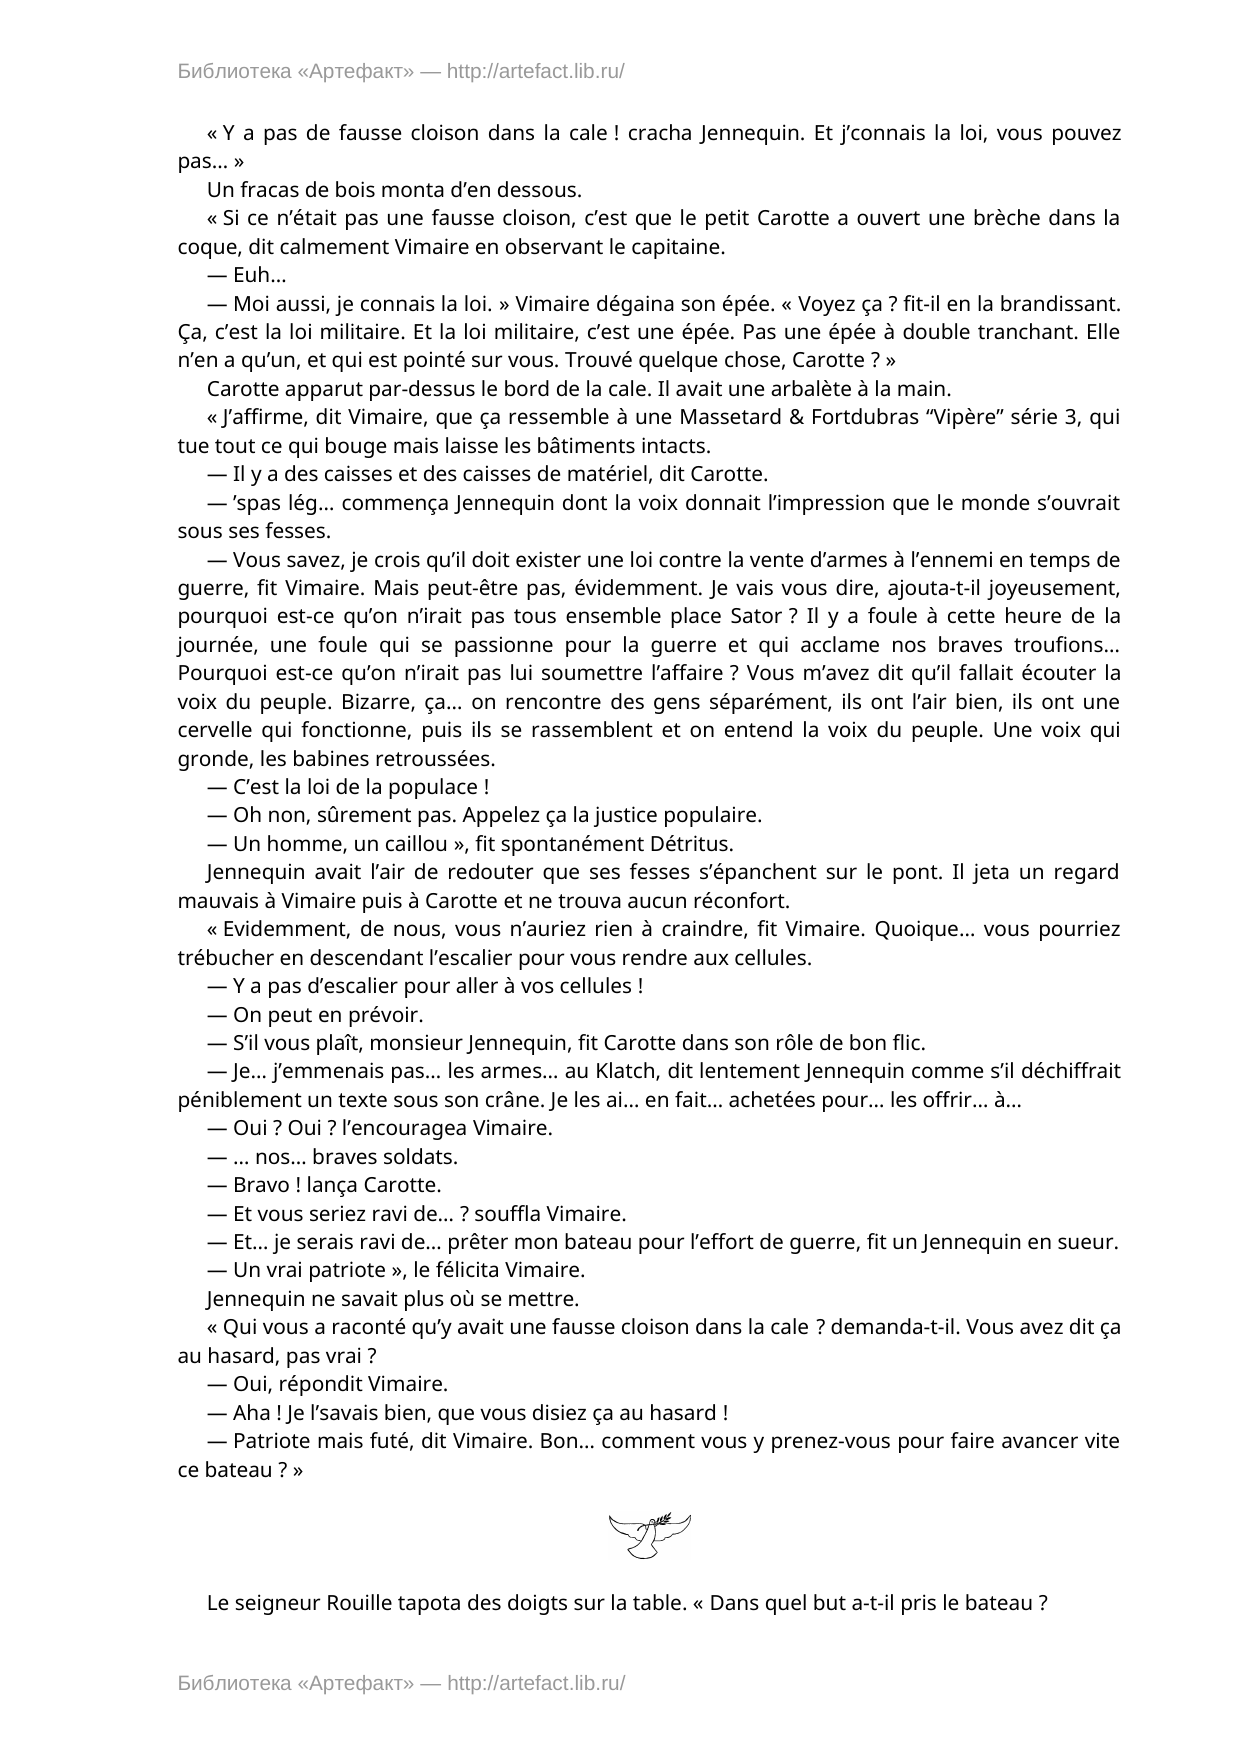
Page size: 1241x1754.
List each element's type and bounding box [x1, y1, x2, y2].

picture [608, 1511, 692, 1560]
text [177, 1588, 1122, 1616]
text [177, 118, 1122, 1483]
